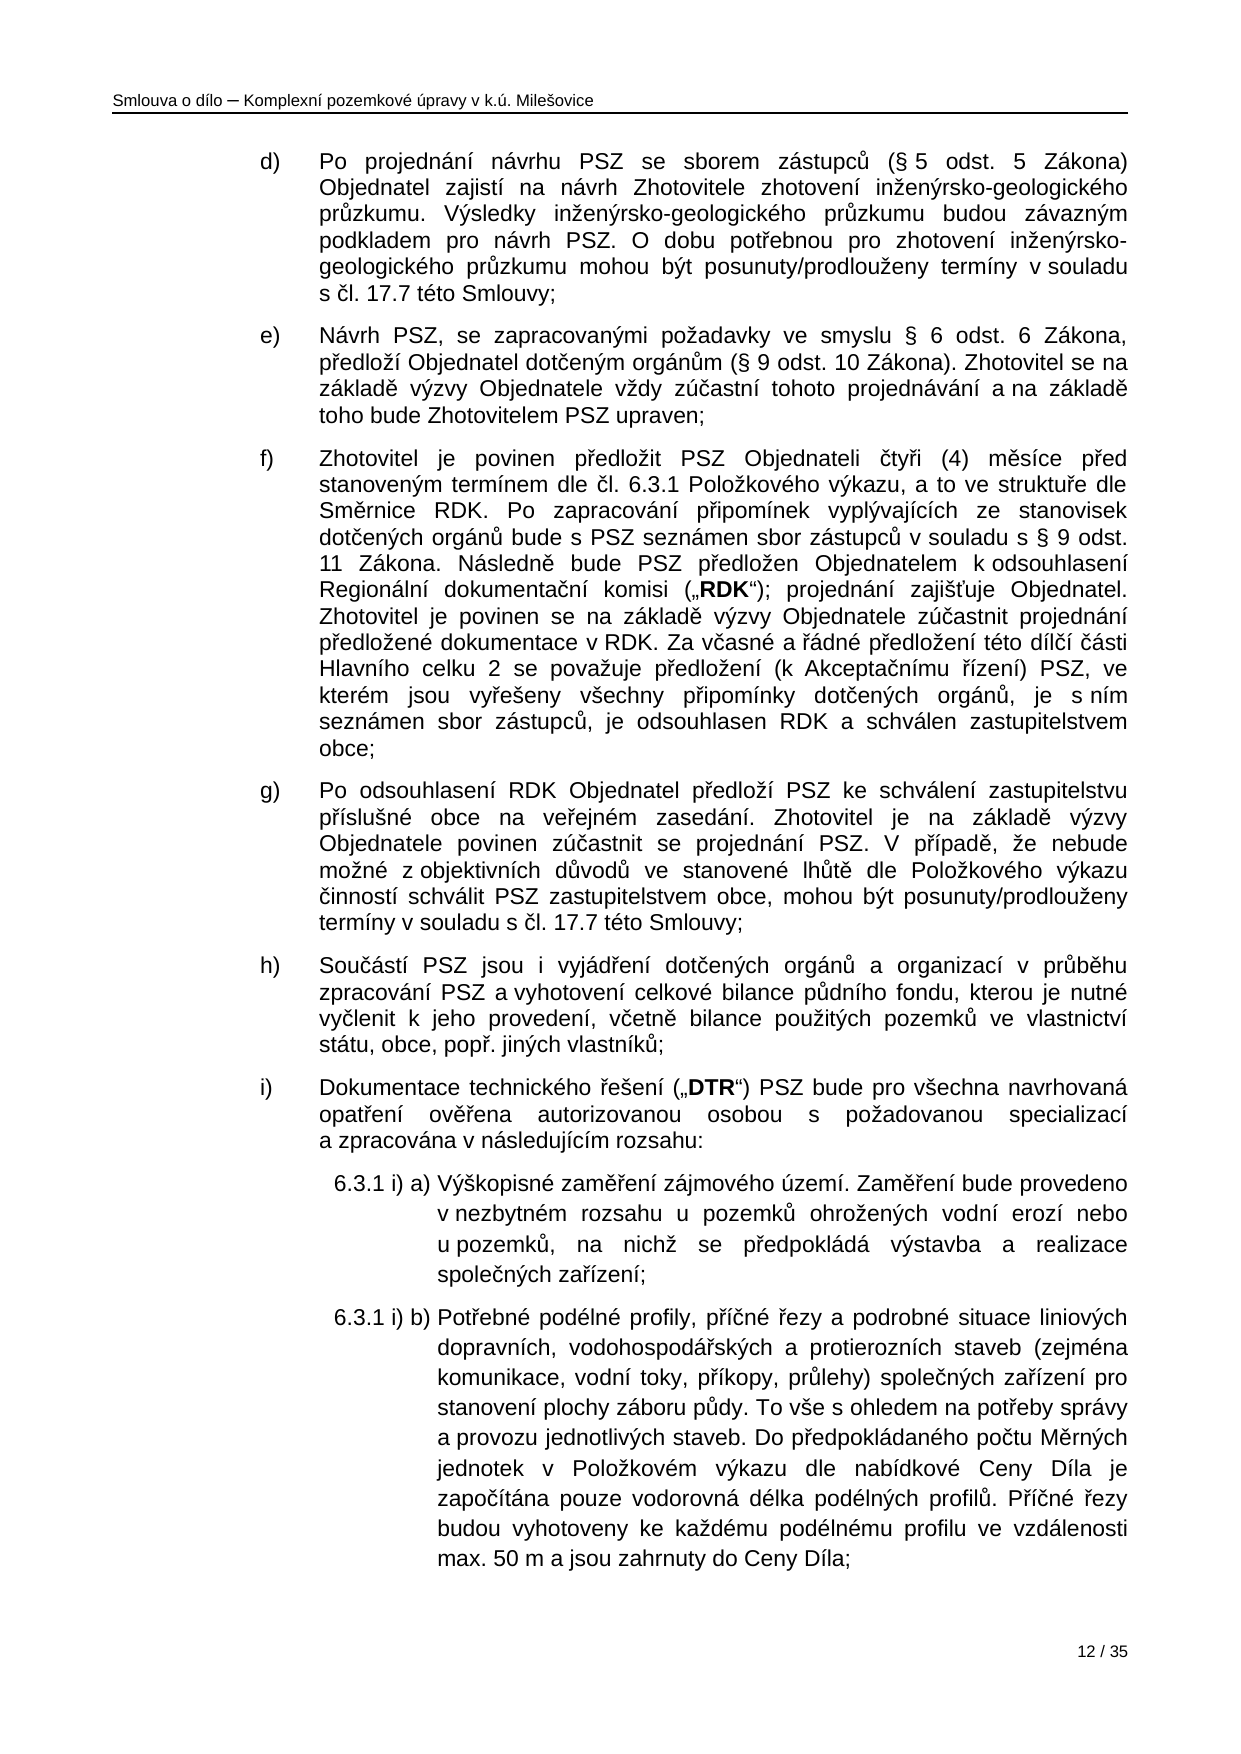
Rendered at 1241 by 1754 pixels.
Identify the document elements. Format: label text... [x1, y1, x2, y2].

list Zhotovitel je povinen předložit PSZ Objednateli čtyři (4) měsíce před stanoveným termínem dle čl. 6.3.1 Položkového výkazu, a to ve struktuře dle Směrnice RDK. Po zapracování připomínek vyplývajících ze stanovisek dotčených orgánů bude s PSZ seznámen sbor zástupců v souladu s § 9 odst. 11 Zákona. Následně bude PSZ předložen Objednatelem k odsouhlasení Regionální dokumentační komisi („RDK“); projednání zajišťuje Objednatel. Zhotovitel je povinen se na základě výzvy Objednatele zúčastnit projednání předložené dokumentace v RDK. Za včasné a řádné předložení této dílčí části Hlavního celku 2 se považuje předložení (k Akceptačnímu řízení) PSZ, ve kterém jsou vyřešeny všechny připomínky dotčených orgánů, je s ním seznámen sbor zástupců, je odsouhlasen RDK a schválen zastupitelstvem obce; [260, 444, 1128, 761]
list Součástí PSZ jsou i vyjádření dotčených orgánů a organizací v průběhu zpracování PSZ a vyhotovení celkové bilance půdního fondu, kterou je nutné vyčlenit k jeho provedení, včetně bilance použitých pozemků ve vlastnictví státu, obce, popř. jiných vlastníků; [260, 952, 1128, 1058]
list Výškopisné zaměření zájmového území. Zaměření bude provedeno v nezbytném rozsahu u pozemků ohrožených vodní erozí nebo u pozemků, na nichž se předpokládá výstavba a realizace společných zařízení; [334, 1170, 1128, 1287]
list Po odsouhlasení RDK Objednatel předloží PSZ ke schválení zastupitelstvu příslušné obce na veřejném zasedání. Zhotovitel je na základě výzvy Objednatele povinen zúčastnit se projednání PSZ. V případě, že nebude možné z objektivních důvodů ve stanovené lhůtě dle Položkového výkazu činností schválit PSZ zastupitelstvem obce, mohou být posunuty/prodlouženy termíny v souladu s čl. 17.7 této Smlouvy; [260, 777, 1128, 936]
list Návrh PSZ, se zapracovanými požadavky ve smyslu § 6 odst. 6 Zákona, předloží Objednatel dotčeným orgánům (§ 9 odst. 10 Zákona). Zhotovitel se na základě výzvy Objednatele vždy zúčastní tohoto projednávání a na základě toho bude Zhotovitelem PSZ upraven; [260, 322, 1128, 428]
list Po projednání návrhu PSZ se sborem zástupců (§ 5 odst. 5 Zákona) Objednatel zajistí na návrh Zhotovitele zhotovení inženýrsko-geologického průzkumu. Výsledky inženýrsko-geologického průzkumu budou závazným podkladem pro návrh PSZ. O dobu potřebnou pro zhotovení inženýrsko-geologického průzkumu mohou být posunuty/prodlouženy termíny v souladu s čl. 17.7 této Smlouvy; [260, 148, 1128, 306]
list Potřebné podélné profily, příčné řezy a podrobné situace liniových dopravních, vodohospodářských a protierozních staveb (zejména komunikace, vodní toky, příkopy, průlehy) společných zařízení pro stanovení plochy záboru půdy. To vše s ohledem na potřeby správy a provozu jednotlivých staveb. Do předpokládaného počtu Měrných jednotek v Položkovém výkazu dle nabídkové Ceny Díla je započítána pouze vodorovná délka podélných profilů. Příčné řezy budou vyhotoveny ke každému podélnému profilu ve vzdálenosti max. 50 m a jsou zahrnuty do Ceny Díla; [334, 1303, 1128, 1571]
list Dokumentace technického řešení („DTR“) PSZ bude pro všechna navrhovaná opatření ověřena autorizovanou osobou s požadovanou specializací a zpracována v následujícím rozsahu: [260, 1074, 1128, 1153]
